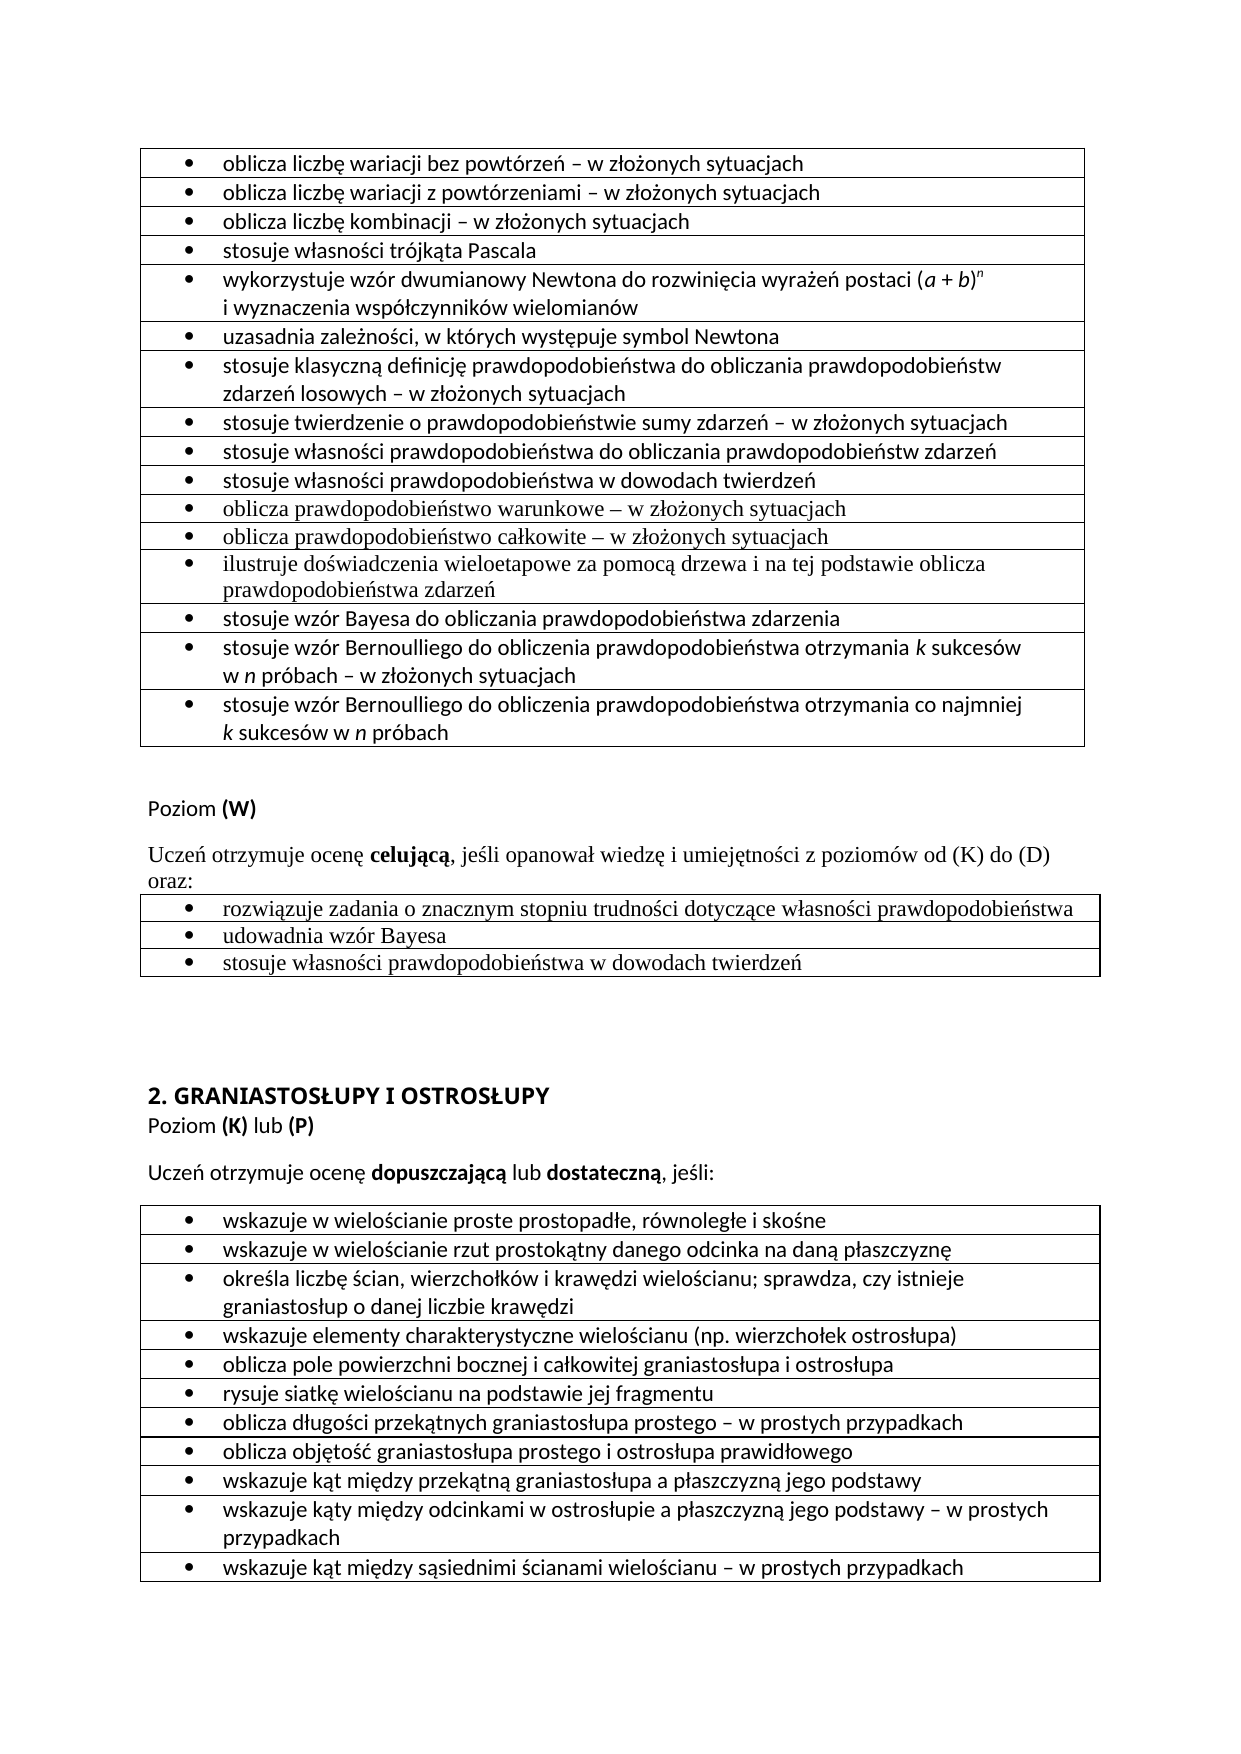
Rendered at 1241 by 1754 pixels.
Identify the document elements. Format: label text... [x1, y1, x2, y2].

table_cell oblicza prawdopodobieństwo całkowite – w złożonych sytuacjach [141, 523, 1084, 549]
table_cell stosuje wzór Bernoulliego do obliczenia prawdopodobieństwa otrzymania co najmniej k sukcesów w n próbach [141, 690, 1084, 746]
table_cell wskazuje w wielościanie rzut prostokątny danego odcinka na daną płaszczyznę [141, 1235, 1099, 1263]
table_cell uzasadnia zależności, w których występuje symbol Newtona [141, 322, 1084, 350]
table_cell stosuje własności prawdopodobieństwa w dowodach twierdzeń [141, 466, 1084, 494]
table_cell ilustruje doświadczenia wieloetapowe za pomocą drzewa i na tej podstawie oblicza prawdopodobieństwa zdarzeń [141, 550, 1084, 603]
table_cell stosuje własności prawdopodobieństwa do obliczania prawdopodobieństw zdarzeń [141, 437, 1084, 465]
table_cell stosuje wzór Bayesa do obliczania prawdopodobieństwa zdarzenia [141, 604, 1084, 632]
table_header wskazuje w wielościanie proste prostopadłe, równoległe i skośne [141, 1206, 1099, 1234]
table_cell oblicza liczbę kombinacji – w złożonych sytuacjach [141, 207, 1084, 235]
table_header rozwiązuje zadania o znacznym stopniu trudności dotyczące własności prawdopodobieństwa [141, 895, 1099, 921]
table_cell wskazuje kąt między przekątną graniastosłupa a płaszczyzną jego podstawy [141, 1466, 1099, 1494]
table_cell wskazuje kąt między sąsiednimi ścianami wielościanu – w prostych przypadkach [141, 1553, 1099, 1581]
table_cell stosuje własności trójkąta Pascala [141, 236, 1084, 264]
text Poziom (W) [148, 794, 1093, 822]
table_cell udowadnia wzór Bayesa [141, 922, 1099, 948]
table_cell oblicza liczbę wariacji bez powtórzeń – w złożonych sytuacjach [141, 149, 1084, 177]
subtitle 2. GRANIASTOSŁUPY I OSTROSŁUPY [148, 1080, 1093, 1111]
table_cell oblicza liczbę wariacji z powtórzeniami – w złożonych sytuacjach [141, 178, 1084, 206]
text Uczeń otrzymuje ocenę celującą, jeśli opanował wiedzę i umiejętności z poziomów od (K) do (D) oraz: [148, 841, 1093, 893]
table_cell wskazuje kąty między odcinkami w ostrosłupie a płaszczyzną jego podstawy – w prostych przypadkach [141, 1496, 1099, 1552]
table_cell stosuje klasyczną definicję prawdopodobieństwa do obliczania prawdopodobieństw zdarzeń losowych – w złożonych sytuacjach [141, 351, 1084, 407]
table_cell oblicza prawdopodobieństwo warunkowe – w złożonych sytuacjach [141, 495, 1084, 522]
text Poziom (K) lub (P) [148, 1111, 1093, 1139]
table_cell wskazuje elementy charakterystyczne wielościanu (np. wierzchołek ostrosłupa) [141, 1321, 1099, 1349]
table_cell wykorzystuje wzór dwumianowy Newtona do rozwinięcia wyrażeń postaci (a + b)n i wyznaczenia współczynników wielomianów [141, 265, 1084, 321]
table_cell stosuje wzór Bernoulliego do obliczenia prawdopodobieństwa otrzymania k sukcesów w n próbach – w złożonych sytuacjach [141, 633, 1084, 689]
table_cell stosuje twierdzenie o prawdopodobieństwie sumy zdarzeń – w złożonych sytuacjach [141, 408, 1084, 436]
table_cell stosuje własności prawdopodobieństwa w dowodach twierdzeń [141, 949, 1099, 976]
table_cell oblicza pole powierzchni bocznej i całkowitej graniastosłupa i ostrosłupa [141, 1350, 1099, 1378]
table_cell określa liczbę ścian, wierzchołków i krawędzi wielościanu; sprawdza, czy istnieje graniastosłup o danej liczbie krawędzi [141, 1264, 1099, 1320]
table_cell oblicza długości przekątnych graniastosłupa prostego – w prostych przypadkach [141, 1408, 1099, 1436]
text Uczeń otrzymuje ocenę dopuszczającą lub dostateczną, jeśli: [148, 1158, 1093, 1186]
table_cell oblicza objętość graniastosłupa prostego i ostrosłupa prawidłowego [141, 1438, 1099, 1465]
table_cell rysuje siatkę wielościanu na podstawie jej fragmentu [141, 1379, 1099, 1407]
